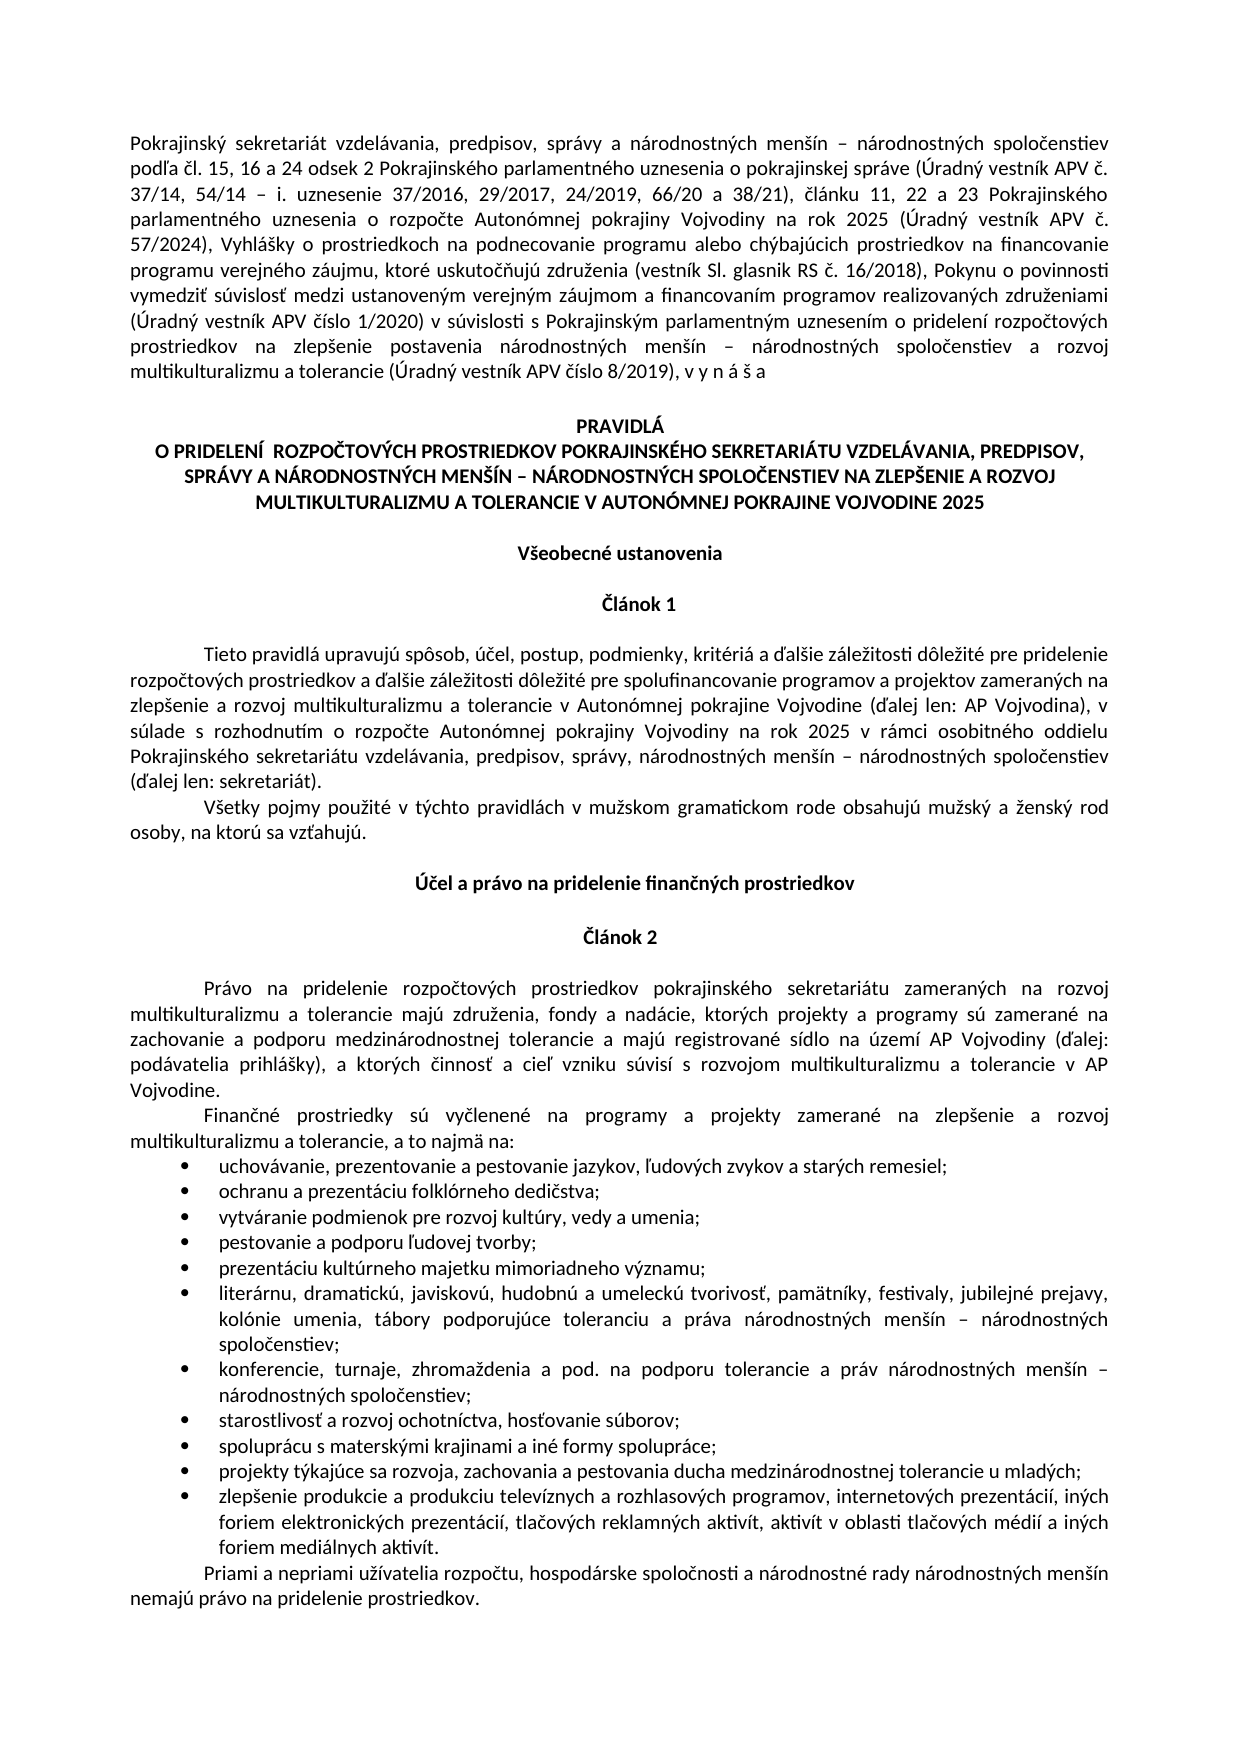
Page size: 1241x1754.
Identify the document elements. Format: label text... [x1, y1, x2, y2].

text Finančné prostriedky sú vyčlenené na programy a projekty zamerané na zlepšenie a rozvoj multikulturalizmu a tolerancie, a to najmä na: [130, 1102, 1110, 1153]
text Právo na pridelenie rozpočtových prostriedkov pokrajinského sekretariátu zameraných na rozvoj multikulturalizmu a tolerancie majú združenia, fondy a nadácie, ktorých projekty a programy sú zamerané na zachovanie a podporu medzinárodnostnej tolerancie a majú registrované sídlo na území AP Vojvodiny (ďalej: podávatelia prihlášky), a ktorých činnosť a cieľ vzniku súvisí s rozvojom multikulturalizmu a tolerancie v AP Vojvodine. [130, 975, 1110, 1102]
list uchovávanie, prezentovanie a pestovanie jazykov, ľudových zvykov a starých remesiel; [181, 1153, 1110, 1179]
text Tieto pravidlá upravujú spôsob, účel, postup, podmienky, kritériá a ďalšie záležitosti dôležité pre pridelenie rozpočtových prostriedkov a ďalšie záležitosti dôležité pre spolufinancovanie programov a projektov zameraných na zlepšenie a rozvoj multikulturalizmu a tolerancie v Autonómnej pokrajine Vojvodine (ďalej len: AP Vojvodina), v súlade s rozhodnutím o rozpočte Autonómnej pokrajiny Vojvodiny na rok 2025 v rámci osobitného oddielu Pokrajinského sekretariátu vzdelávania, predpisov, správy, národnostných menšín – národnostných spoločenstiev (ďalej len: sekretariát). [130, 642, 1110, 794]
text Článok 1 [167, 591, 1110, 616]
text PRAVIDLÁ [130, 413, 1110, 438]
text Pokrajinský sekretariát vzdelávania, predpisov, správy a národnostných menšín ‒ národnostných spoločenstiev podľa čl. 15, 16 a 24 odsek 2 Pokrajinského parlamentného uznesenia o pokrajinskej správe (Úradný vestník APV č. 37/14, 54/14 ‒ i. uznesenie 37/2016, 29/2017, 24/2019, 66/20 a 38/21), článku 11, 22 a 23 Pokrajinského parlamentného uznesenia o rozpočte Autonómnej pokrajiny Vojvodiny na rok 2025 (Úradný vestník APV č. 57/2024), Vyhlášky o prostriedkoch na podnecovanie programu alebo chýbajúcich prostriedkov na financovanie programu verejného záujmu, ktoré uskutočňujú združenia (vestník Sl. glasnik RS č. 16/2018), Pokynu o povinnosti vymedziť súvislosť medzi ustanoveným verejným záujmom a financovaním programov realizovaných združeniami (Úradný vestník APV číslo 1/2020) v súvislosti s Pokrajinským parlamentným uznesením o pridelení rozpočtových prostriedkov na zlepšenie postavenia národnostných menšín – národnostných spoločenstiev a rozvoj multikulturalizmu a tolerancie (Úradný vestník APV číslo 8/2019), v y n á š a [130, 130, 1110, 384]
list vytváranie podmienok pre rozvoj kultúry, vedy a umenia; [181, 1204, 1110, 1229]
text Článok 2 [130, 924, 1110, 950]
text Účel a právo na pridelenie finančných prostriedkov [130, 870, 1110, 896]
list spoluprácu s materskými krajinami a iné formy spolupráce; [181, 1433, 1110, 1458]
list literárnu, dramatickú, javiskovú, hudobnú a umeleckú tvorivosť, pamätníky, festivaly, jubilejné prejavy, kolónie umenia, tábory podporujúce toleranciu a práva národnostných menšín – národnostných spoločenstiev; [181, 1280, 1110, 1357]
list prezentáciu kultúrneho majetku mimoriadneho významu; [181, 1255, 1110, 1280]
list pestovanie a podporu ľudovej tvorby; [181, 1229, 1110, 1255]
list ochranu a prezentáciu folklórneho dedičstva; [181, 1179, 1110, 1204]
text Všetky pojmy použité v týchto pravidlách v mužskom gramatickom rode obsahujú mužský a ženský rod osoby, na ktorú sa vzťahujú. [130, 794, 1110, 845]
text O PRIDELENÍ ROZPOČTOVÝCH PROSTRIEDKOV POKRAJINSKÉHO SEKRETARIÁTU VZDELÁVANIA, PREDPISOV, SPRÁVY A NÁRODNOSTNÝCH MENŠÍN – NÁRODNOSTNÝCH SPOLOČENSTIEV NA ZLEPŠENIE A ROZVOJ MULTIKULTURALIZMU A TOLERANCIE V AUTONÓMNEJ POKRAJINE VOJVODINE 2025 [130, 438, 1110, 514]
list konferencie, turnaje, zhromaždenia a pod. na podporu tolerancie a práv národnostných menšín – národnostných spoločenstiev; [181, 1357, 1110, 1407]
list zlepšenie produkcie a produkciu televíznych a rozhlasových programov, internetových prezentácií, iných foriem elektronických prezentácií, tlačových reklamných aktivít, aktivít v oblasti tlačových médií a iných foriem mediálnych aktivít. [181, 1484, 1110, 1560]
text Priami a nepriami užívatelia rozpočtu, hospodárske spoločnosti a národnostné rady národnostných menšín nemajú právo na pridelenie prostriedkov. [130, 1560, 1110, 1611]
list projekty týkajúce sa rozvoja, zachovania a pestovania ducha medzinárodnostnej tolerancie u mladých; [181, 1458, 1110, 1484]
list starostlivosť a rozvoj ochotníctva, hosťovanie súborov; [181, 1407, 1110, 1433]
text Všeobecné ustanovenia [130, 540, 1110, 565]
